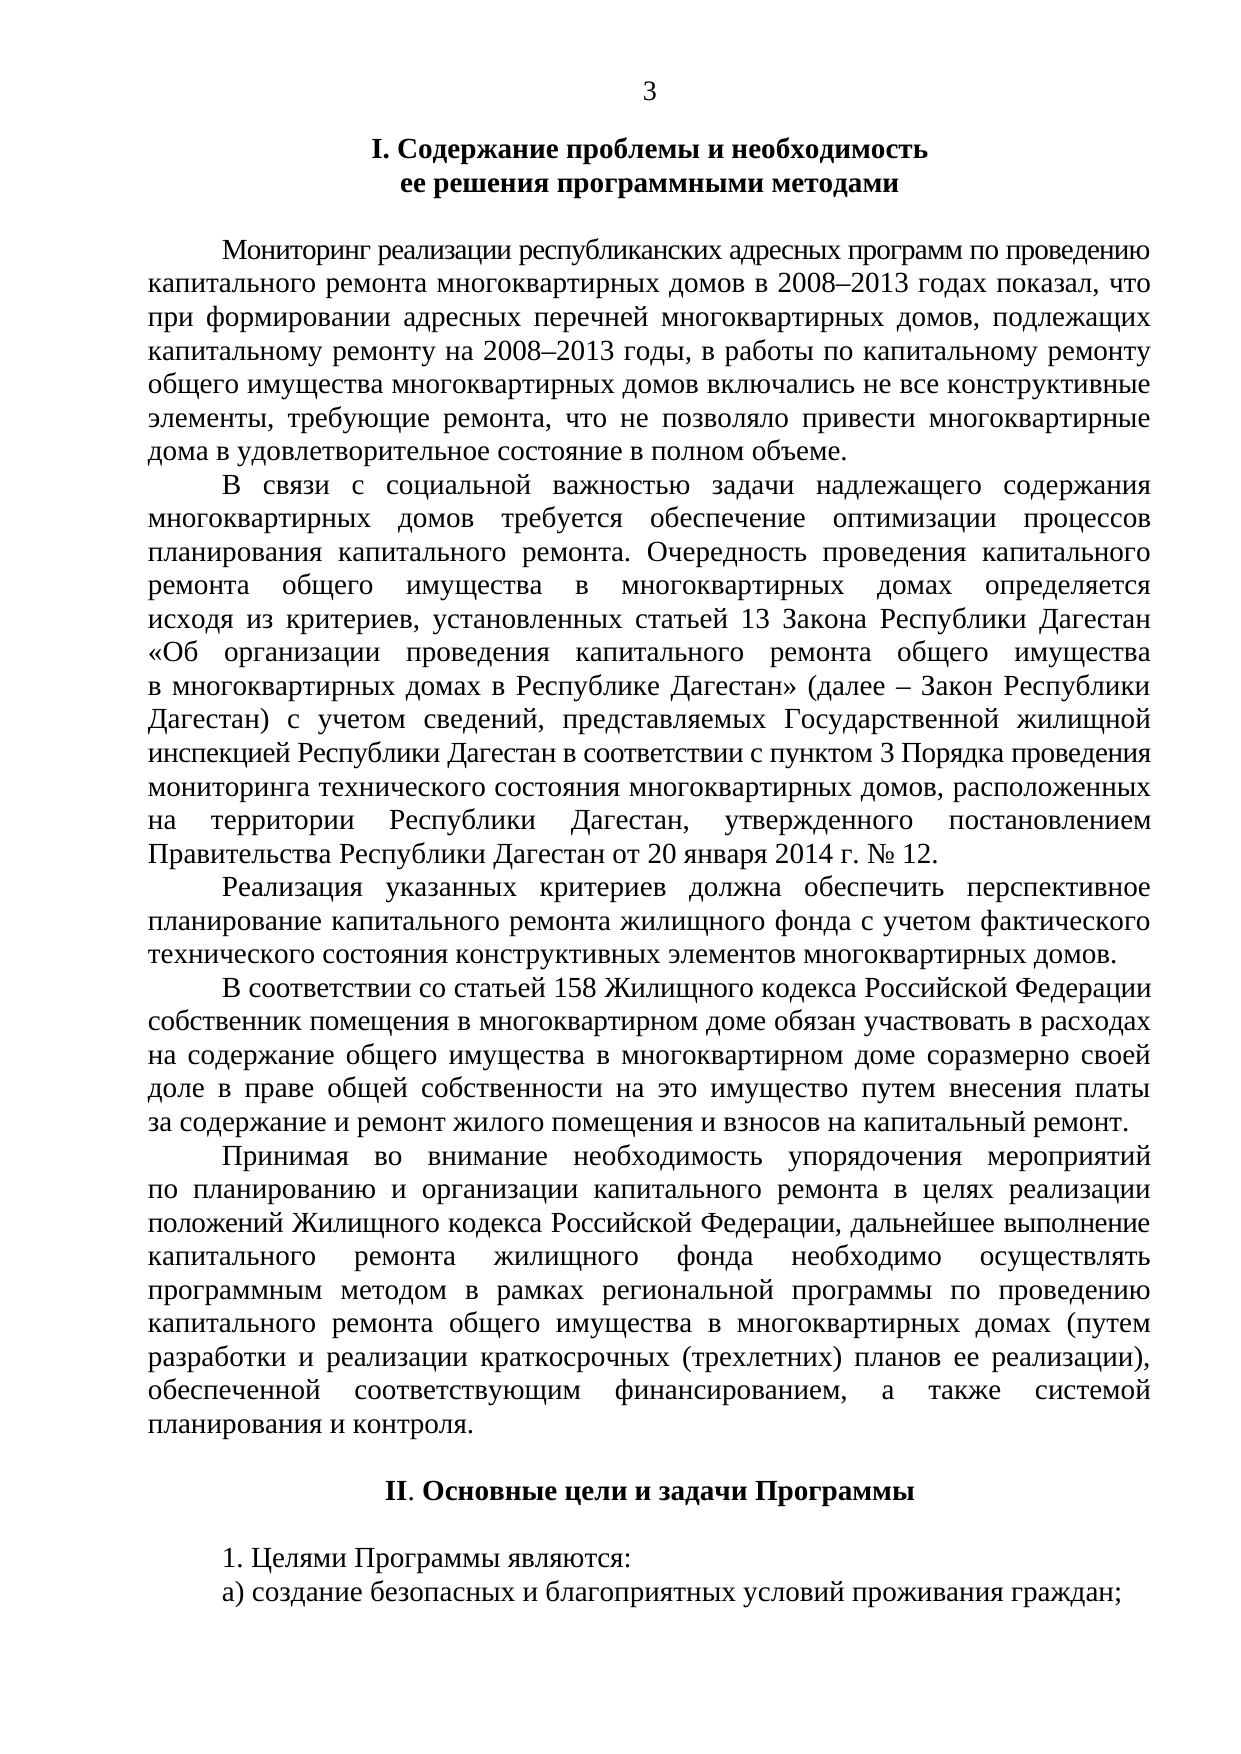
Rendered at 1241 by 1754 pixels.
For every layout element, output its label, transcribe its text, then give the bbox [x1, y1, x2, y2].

text 1. Целями Программы являются: [148, 1540, 1152, 1574]
text В соответствии со статьей 158 Жилищного кодекса Российской Федерации собственник помещения в многоквартирном доме обязан участвовать в расходах на содержание общего имущества в многоквартирном доме соразмерно своей доле в праве общей собственности на это имущество путем внесения платы за содержание и ремонт жилого помещения и взносов на капитальный ремонт. [148, 970, 1152, 1138]
text ее решения программными методами [148, 165, 1152, 198]
text В связи с социальной важностью задачи надлежащего содержания многоквартирных домов требуется обеспечение оптимизации процессов планирования капитального ремонта. Очередность проведения капитального ремонта общего имущества в многоквартирных домах определяется исходя из критериев, установленных статьей 13 Закона Республики Дагестан «Об организации проведения капитального ремонта общего имущества в многоквартирных домах в Республике Дагестан» (далее – Закон Республики Дагестан) с учетом сведений, представляемых Государственной жилищной инспекцией Республики Дагестан в соответствии с пунктом 3 Порядка проведения мониторинга технического состояния многоквартирных домов, расположенных на территории Республики Дагестан, утвержденного постановлением Правительства Республики Дагестан от 20 января 2014 г. № 12. [148, 467, 1152, 869]
text I. Содержание проблемы и необходимость [148, 131, 1152, 165]
text II. Основные цели и задачи Программы [148, 1473, 1152, 1507]
text а) создание безопасных и благоприятных условий проживания граждан; [148, 1574, 1152, 1607]
text Принимая во внимание необходимость упорядочения мероприятий по планированию и организации капитального ремонта в целях реализации положений Жилищного кодекса Российской Федерации, дальнейшее выполнение капитального ремонта жилищного фонда необходимо осуществлять программным методом в рамках региональной программы по проведению капитального ремонта общего имущества в многоквартирных домах (путем разработки и реализации краткосрочных (трехлетних) планов ее реализации), обеспеченной соответствующим финансированием, а также системой планирования и контроля. [148, 1138, 1152, 1439]
text Реализация указанных критериев должна обеспечить перспективное планирование капитального ремонта жилищного фонда с учетом фактического технического состояния конструктивных элементов многоквартирных домов. [148, 869, 1152, 970]
text Мониторинг реализации республиканских адресных программ по проведению капитального ремонта многоквартирных домов в 2008–2013 годах показал, что при формировании адресных перечней многоквартирных домов, подлежащих капитальному ремонту на 2008–2013 годы, в работы по капитальному ремонту общего имущества многоквартирных домов включались не все конструктивные элементы, требующие ремонта, что не позволяло привести многоквартирные дома в удовлетворительное состояние в полном объеме. [148, 232, 1152, 467]
